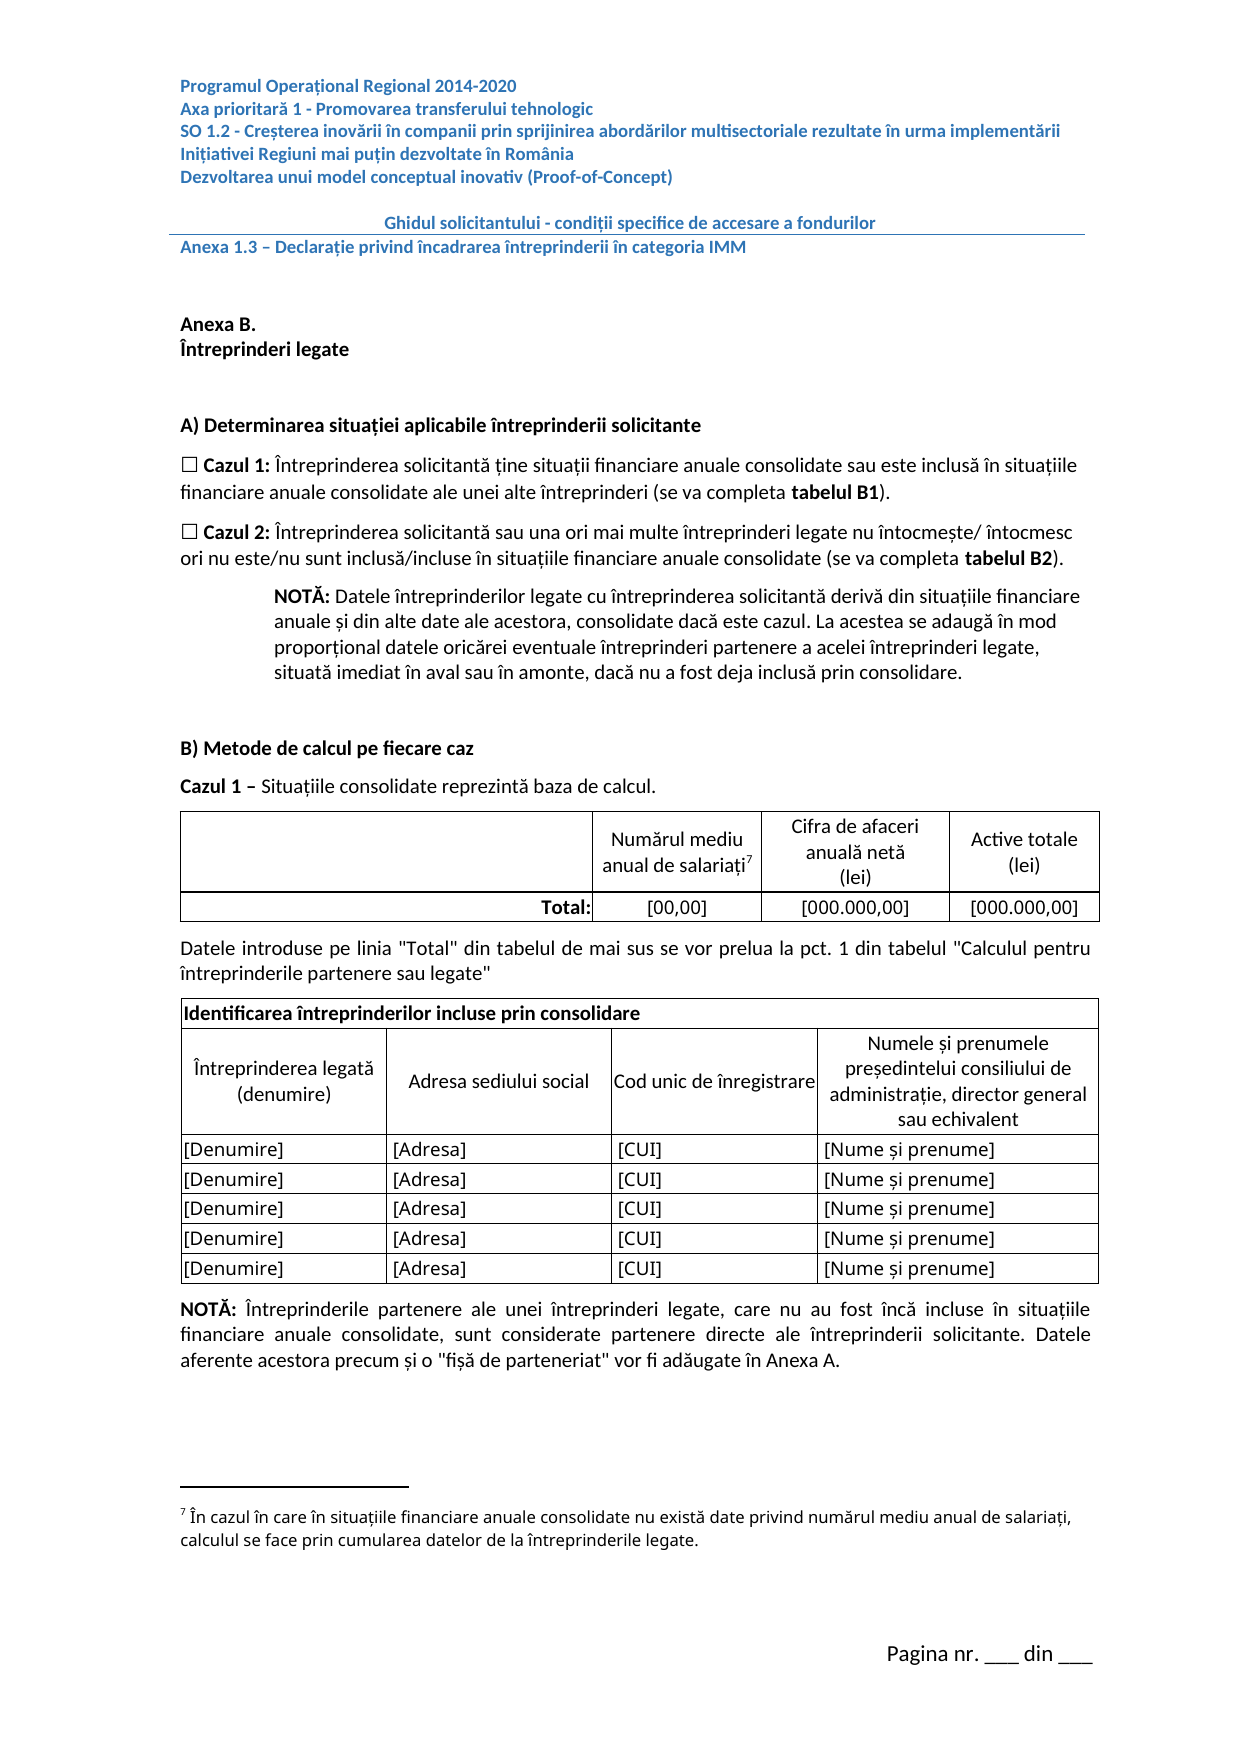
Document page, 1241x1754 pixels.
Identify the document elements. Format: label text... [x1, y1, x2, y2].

table_header Identificarea întreprinderilor incluse prin consolidare [182, 999, 1098, 1028]
table_cell [818, 1164, 1098, 1193]
table_cell [612, 1164, 817, 1193]
table_cell Cod unic de înregistrare [612, 1029, 817, 1133]
table_cell [762, 893, 949, 921]
table_cell Total: [181, 893, 592, 921]
subtitle B) Metode de calcul pe fiecare caz [180, 735, 1093, 761]
table_cell [182, 1224, 386, 1253]
table_cell [182, 1164, 386, 1193]
subtitle Întreprinderi legate [180, 337, 1093, 362]
table_cell [182, 1254, 386, 1282]
subtitle A) Determinarea situaţiei aplicabile întreprinderii solicitante [180, 412, 1093, 438]
text NOTĂ: Întreprinderile partenere ale unei întreprinderi legate, care nu au fost încă incluse în situaţiile financiare anuale consolidate, sunt considerate partenere directe ale întreprinderii solicitante. Datele aferente acestora precum şi o "fişă de parteneriat" vor fi adăugate în Anexa A. [180, 1296, 1093, 1372]
table_cell [387, 1194, 611, 1223]
table_cell Numele şi prenumele preşedintelui consiliului de administraţie, director general sau echivalent [818, 1029, 1098, 1133]
table_cell [387, 1254, 611, 1282]
table_cell [387, 1224, 611, 1253]
text Cazul 1 – Situaţiile consolidate reprezintă baza de calcul. [180, 773, 1093, 798]
table_cell Adresa sediului social [387, 1029, 611, 1133]
table_cell [818, 1224, 1098, 1253]
table_cell [612, 1135, 817, 1163]
table_header Active totale (lei) [950, 812, 1099, 891]
table_cell [182, 1194, 386, 1223]
table_cell [387, 1135, 611, 1163]
table_cell Întreprinderea legată (denumire) [182, 1029, 386, 1133]
table_header Numărul mediu anual de salariaţi [593, 812, 761, 891]
table_cell [612, 1224, 817, 1253]
text Datele introduse pe linia "Total" din tabelul de mai sus se vor prelua la pct. 1 din tabelul "Calculul pentru întreprinderile partenere sau legate" [180, 935, 1093, 986]
table_cell [387, 1164, 611, 1193]
table_cell [950, 893, 1099, 921]
text Cazul 2: Întreprinderea solicitantă sau una ori mai multe întreprinderi legate nu întocmeşte/ întocmesc ori nu este/nu sunt inclusă/incluse în situaţiile financiare anuale consolidate (se va completa tabelul B2). [180, 517, 1093, 571]
text NOTĂ: Datele întreprinderilor legate cu întreprinderea solicitantă derivă din situaţiile financiare anuale şi din alte date ale acestora, consolidate dacă este cazul. La acestea se adaugă în mod proporţional datele oricărei eventuale întreprinderi partenere a acelei întreprinderi legate, situată imediat în aval sau în amonte, dacă nu a fost deja inclusă prin consolidare. [274, 583, 1093, 685]
table_cell [612, 1254, 817, 1282]
table_cell [612, 1194, 817, 1223]
subtitle Anexa B. [180, 311, 1093, 337]
table_cell [818, 1135, 1098, 1163]
table_header [181, 812, 592, 891]
text Cazul 1: Întreprinderea solicitantă ţine situaţii financiare anuale consolidate sau este inclusă în situaţiile financiare anuale consolidate ale unei alte întreprinderi (se va completa tabelul B1). [180, 450, 1093, 504]
table_cell [818, 1194, 1098, 1223]
table_header Cifra de afaceri anuală netă (lei) [762, 812, 949, 891]
table_cell [593, 893, 761, 921]
table_cell [818, 1254, 1098, 1282]
table_cell [182, 1135, 386, 1163]
